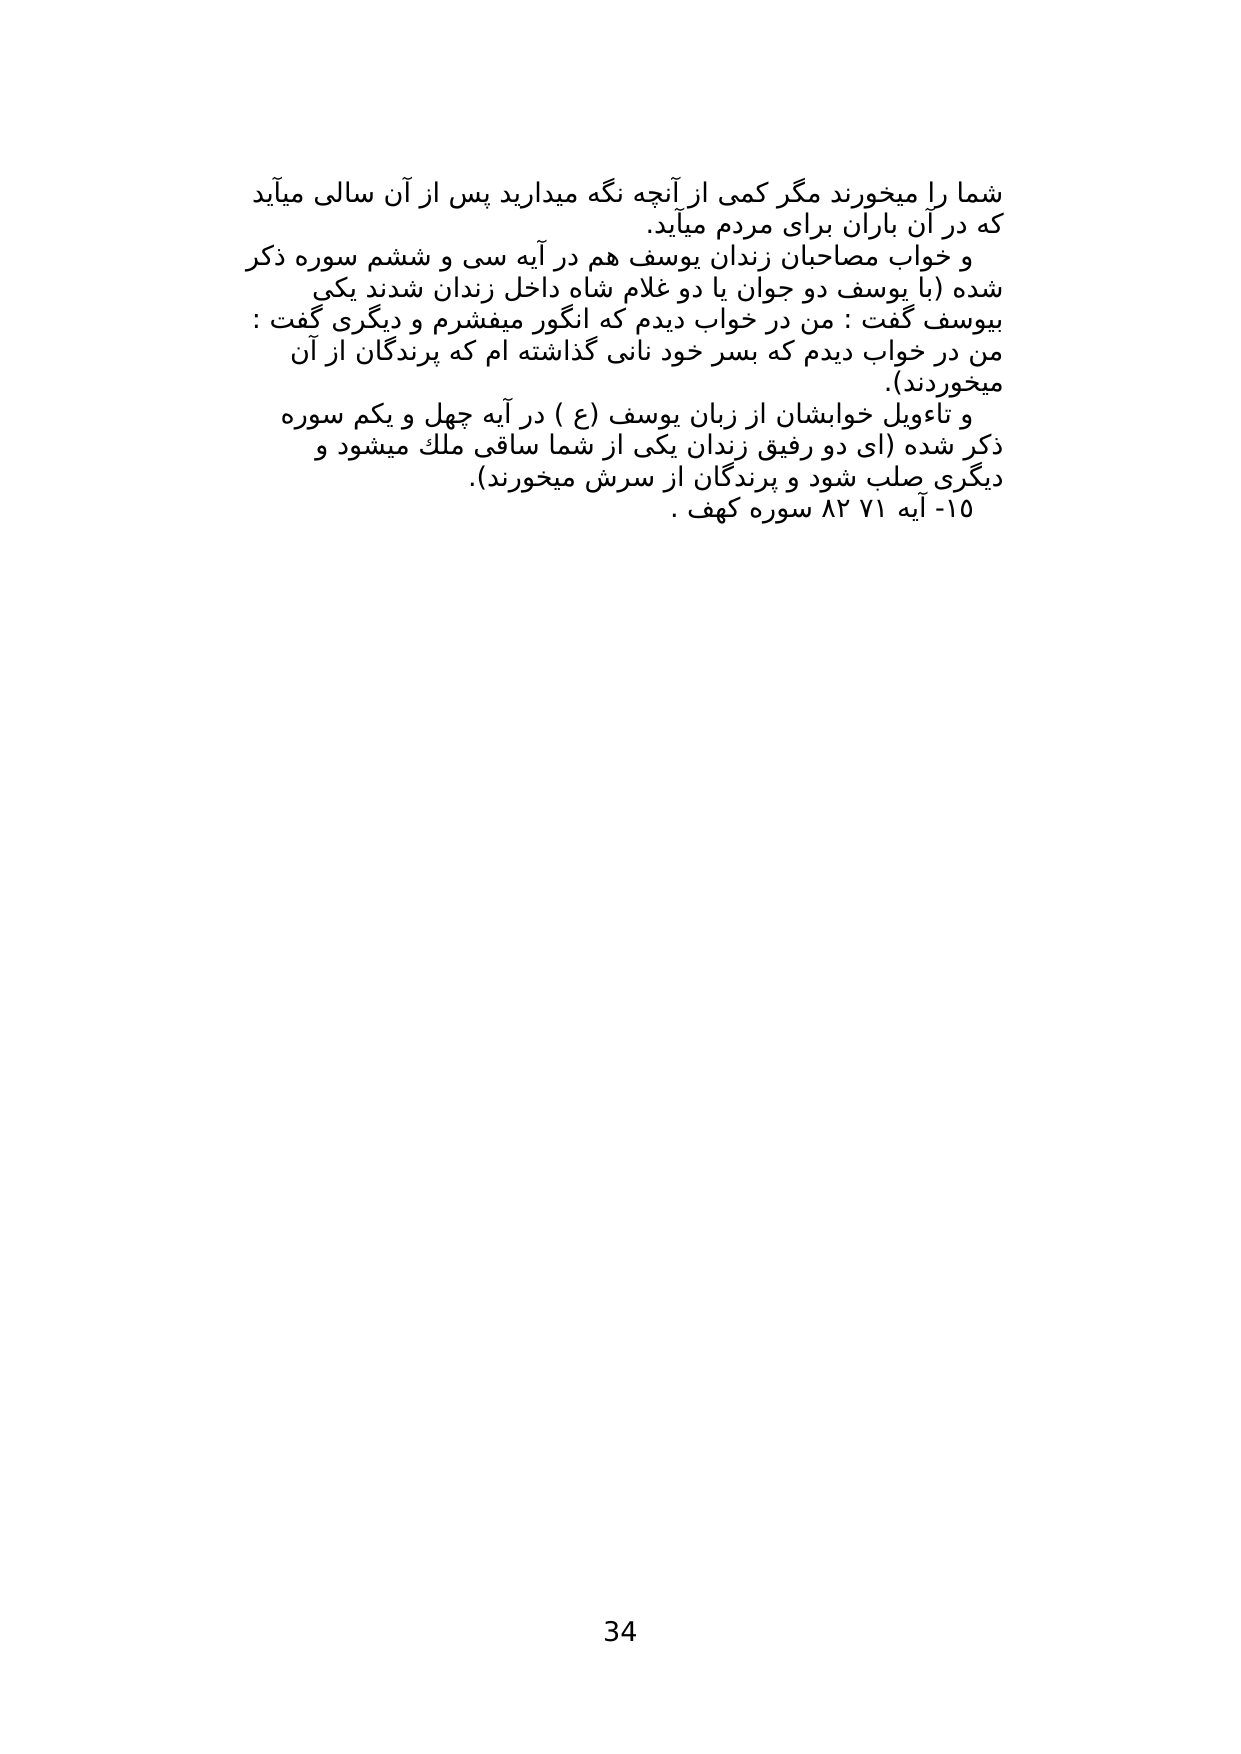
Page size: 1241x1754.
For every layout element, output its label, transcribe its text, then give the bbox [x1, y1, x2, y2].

text و تاءويل خوابشان از زبان يوسف (ع ) در آيه چهل و يكم سوره ذكر شده (اى دو رفيق زندان يكى از شما ساقى ملك ميشود و ديگرى صلب شود و پرندگان از سرش ميخورند). [236, 398, 1004, 493]
text و خواب مصاحبان زندان يوسف هم در آيه سى و ششم سوره ذكر شده (با يوسف دو جوان يا دو غلام شاه داخل زندان شدند يكى بيوسف گفت : من در خواب ديدم كه انگور ميفشرم و ديگرى گفت : من در خواب ديدم كه بسر خود نانى گذاشته ام كه پرندگان از آن ميخوردند). [236, 240, 1004, 398]
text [236, 177, 1004, 240]
text ١٥- آيه ٧١ ٨٢ سوره كهف . [236, 493, 1004, 524]
